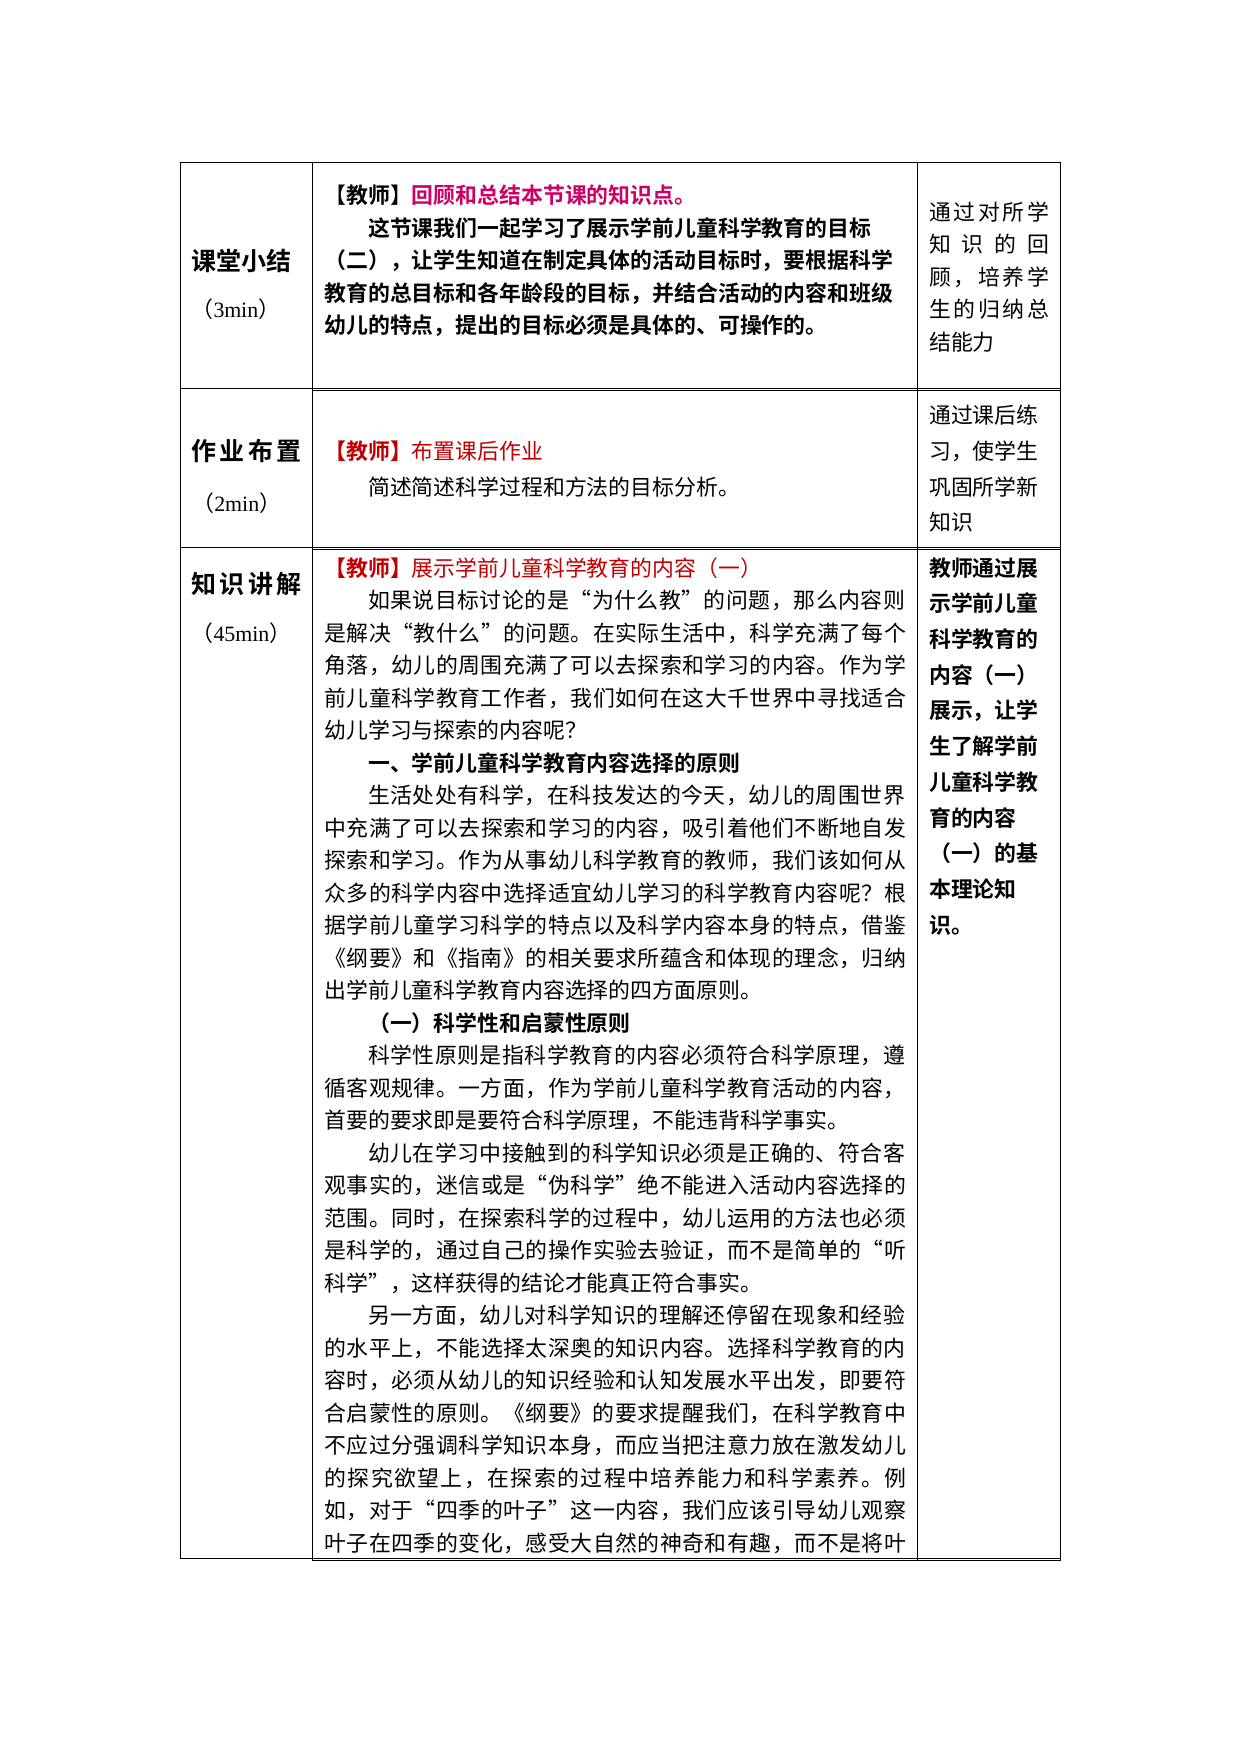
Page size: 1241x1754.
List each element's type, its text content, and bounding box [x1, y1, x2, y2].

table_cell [313, 550, 917, 1558]
table_cell 作业布置（2min） [181, 389, 312, 547]
table_cell 【教师】回顾和总结本节课的知识点。 这节课我们一起学习了展示学前儿童科学教育的目标（二），让学生知道在制定具体的活动目标时，要根据科学教育的总目标和各年龄段的目标，并结合活动的内容和班级幼儿的特点，提出的目标必须是具体的、可操作的。 [313, 163, 917, 388]
table_cell 通过课后练习，使学生巩固所学新知识 [918, 391, 1060, 547]
table_cell 知识讲解（45min） [181, 548, 312, 1558]
table_cell 通过对所学知识的回顾，培养学生的归纳总结能力 [918, 163, 1060, 388]
table_cell 【教师】布置课后作业 简述简述科学过程和方法的目标分析。 [313, 391, 917, 547]
table_cell 课堂小结 （3min） [181, 163, 312, 388]
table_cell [918, 550, 1060, 1558]
